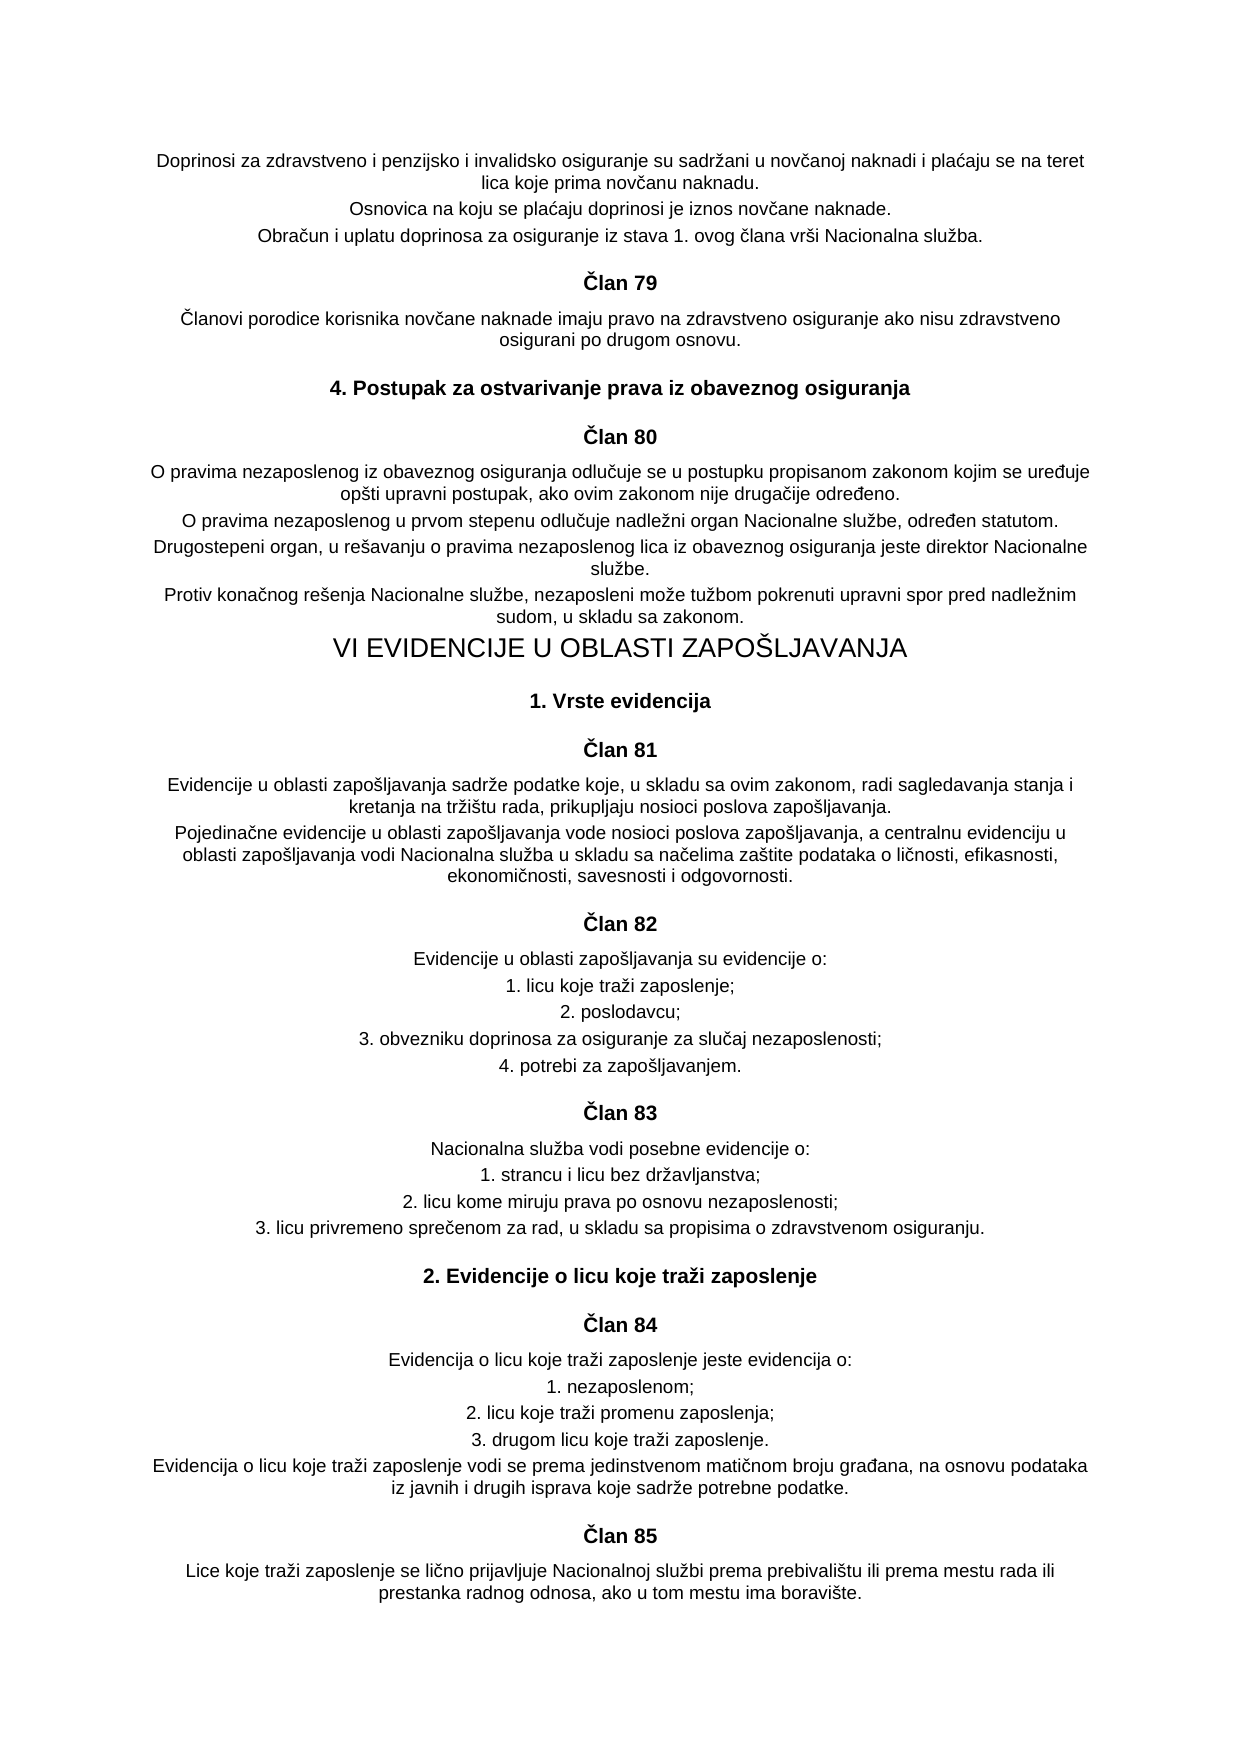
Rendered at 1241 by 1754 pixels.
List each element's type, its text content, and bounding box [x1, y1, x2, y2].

text Evidencija o licu koje traži zaposlenje jeste evidencija o: [150, 1349, 1090, 1371]
text 2. licu koje traži promenu zaposlenja; [150, 1402, 1090, 1424]
text Evidencija o licu koje traži zaposlenje vodi se prema jedinstvenom matičnom broju građana, na osnovu podataka iz javnih i drugih isprava koje sadrže potrebne podatke. [150, 1455, 1090, 1498]
text 4. Postupak za ostvarivanje prava iz obaveznog osiguranja [150, 376, 1090, 400]
text 1. nezaposlenom; [150, 1376, 1090, 1397]
text Član 80 [150, 425, 1090, 449]
text 3. licu privremeno sprečenom za rad, u skladu sa propisima o zdravstvenom osiguranju. [150, 1217, 1090, 1239]
text VI EVIDENCIJE U OBLASTI ZAPOŠLJAVANJA [150, 632, 1090, 663]
text 1. licu koje traži zaposlenje; [150, 975, 1090, 996]
text Član 82 [150, 912, 1090, 936]
text 1. Vrste evidencija [150, 688, 1090, 712]
text Član 83 [150, 1101, 1090, 1125]
text 4. potrebi za zapošljavanjem. [150, 1054, 1090, 1076]
text Lice koje traži zaposlenje se lično prijavljuje Nacionalnoj službi prema prebivalištu ili prema mestu rada ili prestanka radnog odnosa, ako u tom mestu ima boravište. [150, 1560, 1090, 1603]
text O pravima nezaposlenog iz obaveznog osiguranja odlučuje se u postupku propisanom zakonom kojim se uređuje opšti upravni postupak, ako ovim zakonom nije drugačije određeno. [150, 461, 1090, 504]
text 3. drugom licu koje traži zaposlenje. [150, 1429, 1090, 1450]
text Osnovica na koju se plaćaju doprinosi je iznos novčane naknade. [150, 198, 1090, 220]
text Članovi porodice korisnika novčane naknade imaju pravo na zdravstveno osiguranje ako nisu zdravstveno osigurani po drugom osnovu. [150, 308, 1090, 351]
text Član 79 [150, 271, 1090, 295]
text 1. strancu i licu bez državljanstva; [150, 1164, 1090, 1186]
text Protiv konačnog rešenja Nacionalne službe, nezaposleni može tužbom pokrenuti upravni spor pred nadležnim sudom, u skladu sa zakonom. [150, 584, 1090, 627]
text Doprinosi za zdravstveno i penzijsko i invalidsko osiguranje su sadržani u novčanoj naknadi i plaćaju se na teret lica koje prima novčanu naknadu. [150, 150, 1090, 193]
text Drugostepeni organ, u rešavanju o pravima nezaposlenog lica iz obaveznog osiguranja jeste direktor Nacionalne službe. [150, 536, 1090, 579]
text 3. obvezniku doprinosa za osiguranje za slučaj nezaposlenosti; [150, 1028, 1090, 1049]
text Obračun i uplatu doprinosa za osiguranje iz stava 1. ovog člana vrši Nacionalna služba. [150, 225, 1090, 246]
text Član 81 [150, 737, 1090, 761]
text Član 84 [150, 1313, 1090, 1337]
text 2. licu kome miruju prava po osnovu nezaposlenosti; [150, 1191, 1090, 1212]
text Pojedinačne evidencije u oblasti zapošljavanja vode nosioci poslova zapošljavanja, a centralnu evidenciju u oblasti zapošljavanja vodi Nacionalna služba u skladu sa načelima zaštite podataka o ličnosti, efikasnosti, ekonomičnosti, savesnosti i odgovornosti. [150, 822, 1090, 887]
text Evidencije u oblasti zapošljavanja su evidencije o: [150, 948, 1090, 970]
text Evidencije u oblasti zapošljavanja sadrže podatke koje, u skladu sa ovim zakonom, radi sagledavanja stanja i kretanja na tržištu rada, prikupljaju nosioci poslova zapošljavanja. [150, 774, 1090, 817]
text O pravima nezaposlenog u prvom stepenu odlučuje nadležni organ Nacionalne službe, određen statutom. [150, 509, 1090, 531]
text 2. Evidencije o licu koje traži zaposlenje [150, 1264, 1090, 1288]
text 2. poslodavcu; [150, 1001, 1090, 1023]
text Član 85 [150, 1523, 1090, 1547]
text Nacionalna služba vodi posebne evidencije o: [150, 1137, 1090, 1159]
